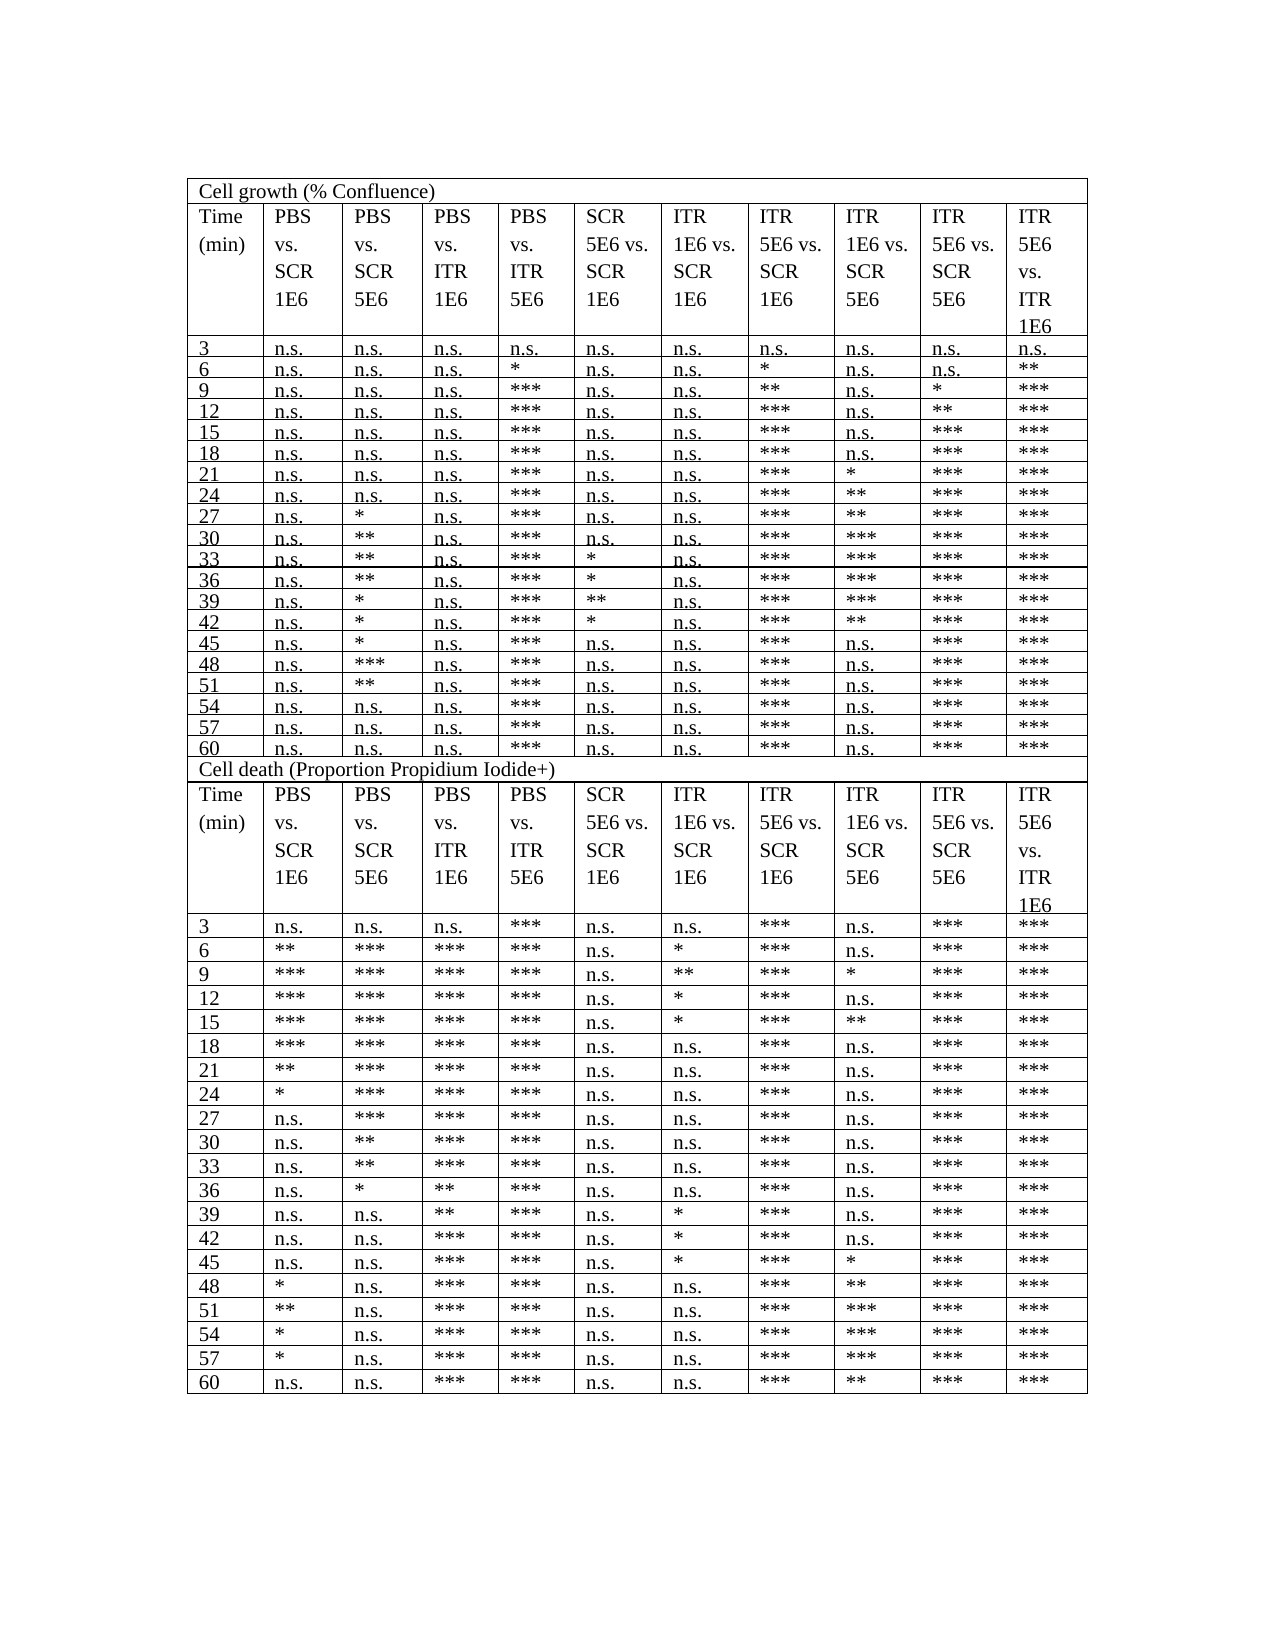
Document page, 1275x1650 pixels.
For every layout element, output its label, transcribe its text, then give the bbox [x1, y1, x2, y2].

table_cell n.s. [423, 694, 498, 714]
table_cell 30 [188, 1130, 263, 1153]
table_cell n.s. [835, 1154, 920, 1177]
table_cell n.s. [264, 694, 342, 714]
table_cell n.s. [423, 568, 498, 587]
table_cell *** [499, 610, 574, 629]
table_cell *** [749, 441, 834, 461]
table_cell n.s. [662, 589, 748, 608]
table_cell n.s. [264, 589, 342, 608]
table_cell n.s. [343, 420, 422, 440]
table_cell *** [1007, 1226, 1087, 1249]
table_cell *** [921, 568, 1006, 587]
table_cell 42 [188, 610, 263, 629]
table_cell n.s. [423, 914, 498, 937]
table_cell * [343, 1178, 422, 1201]
table_cell *** [423, 986, 498, 1009]
table_cell n.s. [835, 673, 920, 693]
table_cell *** [921, 610, 1006, 629]
table_cell *** [499, 1202, 574, 1225]
table_cell *** [749, 1178, 834, 1201]
table_cell Time (min) [188, 783, 263, 913]
table_cell n.s. [423, 504, 498, 524]
table_cell n.s. [662, 1154, 748, 1177]
table_cell n.s. [264, 1250, 342, 1273]
table_cell 15 [188, 420, 263, 440]
table_cell * [499, 357, 574, 377]
table_cell *** [921, 986, 1006, 1009]
table_cell 33 [188, 546, 263, 566]
table_cell n.s. [423, 589, 498, 608]
table_cell *** [1007, 1250, 1087, 1273]
table_cell 30 [188, 525, 263, 545]
table_cell ITR 5E6 vs. ITR 1E6 [1007, 204, 1087, 335]
table_cell *** [499, 1250, 574, 1273]
table_cell *** [423, 1370, 498, 1392]
table_cell n.s. [662, 715, 748, 735]
table_cell *** [1007, 715, 1087, 735]
table_cell 48 [188, 652, 263, 672]
table_cell ** [835, 1370, 920, 1392]
table_cell 60 [188, 736, 263, 756]
table_cell n.s. [575, 420, 661, 440]
table_cell 27 [188, 1106, 263, 1129]
table_cell n.s. [749, 336, 834, 356]
table_cell n.s. [264, 441, 342, 461]
table_cell 12 [188, 986, 263, 1009]
table_cell n.s. [835, 1226, 920, 1249]
table_cell *** [423, 1250, 498, 1273]
table_cell n.s. [575, 336, 661, 356]
table_cell n.s. [343, 1274, 422, 1297]
table_cell n.s. [662, 1322, 748, 1344]
table_cell *** [749, 568, 834, 587]
table_cell *** [423, 1010, 498, 1033]
table_cell n.s. [264, 399, 342, 419]
table_cell * [343, 504, 422, 524]
table_cell *** [749, 1010, 834, 1033]
table_cell *** [499, 1346, 574, 1368]
table_cell *** [749, 1274, 834, 1297]
table_cell *** [423, 1106, 498, 1129]
table_cell 9 [188, 378, 263, 398]
table_cell *** [499, 1010, 574, 1033]
table_cell n.s. [575, 1202, 661, 1225]
table_cell n.s. [835, 694, 920, 714]
table_cell * [575, 610, 661, 629]
table_cell *** [921, 1202, 1006, 1225]
table_cell n.s. [835, 986, 920, 1009]
table_cell n.s. [662, 1082, 748, 1105]
table_cell *** [921, 1058, 1006, 1081]
table_cell *** [921, 1322, 1006, 1344]
table_cell n.s. [835, 336, 920, 356]
table_cell n.s. [423, 610, 498, 629]
table_cell n.s. [575, 504, 661, 524]
table_cell n.s. [921, 336, 1006, 356]
table_cell n.s. [575, 525, 661, 545]
table_cell ITR 1E6 vs. SCR 1E6 [662, 204, 748, 335]
table_cell *** [749, 462, 834, 482]
table_cell 57 [188, 715, 263, 735]
table_cell *** [921, 525, 1006, 545]
table_cell *** [749, 1250, 834, 1273]
table_cell 12 [188, 399, 263, 419]
table_cell *** [499, 483, 574, 503]
table_cell *** [1007, 568, 1087, 587]
table_cell *** [264, 986, 342, 1009]
table_cell *** [921, 652, 1006, 672]
table_cell ITR 1E6 vs. SCR 5E6 [835, 204, 920, 335]
table_cell n.s. [662, 399, 748, 419]
table_cell n.s. [662, 504, 748, 524]
table_cell *** [499, 504, 574, 524]
table_cell n.s. [835, 736, 920, 756]
table_cell n.s. [423, 631, 498, 651]
table_cell *** [835, 568, 920, 587]
table_cell 39 [188, 1202, 263, 1225]
table_cell 36 [188, 1178, 263, 1201]
table_cell *** [921, 1346, 1006, 1368]
table_cell *** [499, 420, 574, 440]
table_cell n.s. [575, 1370, 661, 1392]
table_cell n.s. [264, 420, 342, 440]
table_cell *** [749, 986, 834, 1009]
table_cell *** [499, 631, 574, 651]
table_cell n.s. [264, 652, 342, 672]
table_cell *** [1007, 399, 1087, 419]
table_cell *** [749, 504, 834, 524]
table_cell n.s. [343, 357, 422, 377]
table_cell *** [423, 1226, 498, 1249]
table_cell PBS vs. SCR 1E6 [264, 783, 342, 913]
table_cell n.s. [835, 715, 920, 735]
table_cell *** [749, 694, 834, 714]
table_cell *** [921, 483, 1006, 503]
table_cell n.s. [662, 914, 748, 937]
table_cell *** [921, 673, 1006, 693]
table_cell n.s. [835, 1202, 920, 1225]
table_cell n.s. [343, 715, 422, 735]
table_cell n.s. [662, 652, 748, 672]
table_cell *** [749, 1298, 834, 1321]
table_cell n.s. [343, 1370, 422, 1392]
table_cell ITR 5E6 vs. SCR 1E6 [749, 783, 834, 913]
table_cell *** [835, 525, 920, 545]
table_cell *** [749, 1346, 834, 1368]
table_cell n.s. [575, 1154, 661, 1177]
table_cell *** [499, 462, 574, 482]
table_cell *** [1007, 673, 1087, 693]
table_cell *** [499, 1082, 574, 1105]
table_cell *** [749, 1082, 834, 1105]
table_cell ITR 5E6 vs. SCR 5E6 [921, 204, 1006, 335]
table_cell n.s. [343, 399, 422, 419]
table_cell 45 [188, 1250, 263, 1273]
table_cell *** [749, 715, 834, 735]
table_cell n.s. [662, 378, 748, 398]
table_cell * [835, 962, 920, 985]
table_cell n.s. [343, 1298, 422, 1321]
table_cell n.s. [575, 1298, 661, 1321]
table_cell n.s. [575, 378, 661, 398]
table_cell *** [1007, 938, 1087, 961]
table_header Cell growth (% Confluence) [188, 179, 1087, 203]
table_cell 6 [188, 938, 263, 961]
table_cell *** [1007, 914, 1087, 937]
table_cell ITR 5E6 vs. SCR 1E6 [749, 204, 834, 335]
table_cell n.s. [835, 441, 920, 461]
table_cell 54 [188, 1322, 263, 1344]
table_cell n.s. [835, 631, 920, 651]
table_cell *** [499, 399, 574, 419]
table_cell *** [499, 589, 574, 608]
table_cell *** [1007, 1058, 1087, 1081]
table_cell *** [1007, 1322, 1087, 1344]
table_cell n.s. [835, 1178, 920, 1201]
table_cell *** [749, 673, 834, 693]
table_cell *** [499, 715, 574, 735]
table_cell *** [264, 962, 342, 985]
table_cell *** [423, 1322, 498, 1344]
table_cell n.s. [343, 1226, 422, 1249]
table_cell n.s. [575, 962, 661, 985]
table_cell *** [499, 962, 574, 985]
table_cell *** [423, 1346, 498, 1368]
table_cell *** [749, 1226, 834, 1249]
table_cell 45 [188, 631, 263, 651]
table_cell 24 [188, 1082, 263, 1105]
table_cell *** [921, 1106, 1006, 1129]
table_cell 60 [188, 1370, 263, 1392]
table_cell ** [264, 1058, 342, 1081]
table_cell PBS vs. SCR 1E6 [264, 204, 342, 335]
table_cell n.s. [575, 938, 661, 961]
table_cell n.s. [343, 694, 422, 714]
table_cell *** [1007, 1082, 1087, 1105]
table_cell n.s. [264, 357, 342, 377]
table_cell n.s. [264, 1178, 342, 1201]
table_cell *** [1007, 1202, 1087, 1225]
table_cell n.s. [423, 357, 498, 377]
table_cell n.s. [835, 420, 920, 440]
table_cell n.s. [343, 462, 422, 482]
table_cell n.s. [264, 1226, 342, 1249]
table_cell *** [1007, 525, 1087, 545]
table_cell n.s. [575, 914, 661, 937]
table_cell 57 [188, 1346, 263, 1368]
table_cell n.s. [264, 1154, 342, 1177]
table_cell *** [1007, 1034, 1087, 1057]
table_cell ** [343, 673, 422, 693]
table_cell *** [749, 1130, 834, 1153]
table_cell *** [749, 1154, 834, 1177]
table_cell *** [499, 1298, 574, 1321]
table_cell 18 [188, 1034, 263, 1057]
table_cell *** [749, 1322, 834, 1344]
table_cell PBS vs. ITR 1E6 [423, 783, 498, 913]
table_cell *** [921, 914, 1006, 937]
table_cell *** [921, 546, 1006, 566]
table_cell n.s. [575, 1178, 661, 1201]
table_cell n.s. [423, 399, 498, 419]
table_cell *** [499, 938, 574, 961]
table_cell *** [921, 1274, 1006, 1297]
table_cell *** [921, 938, 1006, 961]
table_cell *** [921, 1010, 1006, 1033]
table_cell *** [499, 546, 574, 566]
table_cell *** [1007, 1154, 1087, 1177]
table_cell n.s. [343, 1202, 422, 1225]
table_cell * [575, 568, 661, 587]
table_cell * [662, 938, 748, 961]
table_cell SCR 5E6 vs. SCR 1E6 [575, 204, 661, 335]
table_cell ** [423, 1202, 498, 1225]
table_cell *** [921, 420, 1006, 440]
table_cell n.s. [662, 610, 748, 629]
table_cell *** [499, 525, 574, 545]
table_cell n.s. [499, 336, 574, 356]
table_cell ** [749, 378, 834, 398]
table_cell * [662, 1010, 748, 1033]
table_cell n.s. [1007, 336, 1087, 356]
table_cell n.s. [662, 483, 748, 503]
table_cell *** [499, 1058, 574, 1081]
table_cell *** [499, 441, 574, 461]
table_cell *** [749, 1106, 834, 1129]
table_cell * [575, 546, 661, 566]
table_cell n.s. [662, 1058, 748, 1081]
table_cell * [921, 378, 1006, 398]
table_cell *** [499, 694, 574, 714]
table_cell *** [499, 914, 574, 937]
table_cell *** [1007, 1370, 1087, 1392]
table_cell n.s. [264, 914, 342, 937]
table_cell *** [921, 462, 1006, 482]
table_cell n.s. [662, 420, 748, 440]
table_cell n.s. [662, 1274, 748, 1297]
table_cell *** [921, 1082, 1006, 1105]
table_cell n.s. [662, 1178, 748, 1201]
table_cell ** [423, 1178, 498, 1201]
table_cell *** [1007, 1010, 1087, 1033]
table_cell 3 [188, 914, 263, 937]
table_cell ** [264, 1298, 342, 1321]
table_cell n.s. [835, 1034, 920, 1057]
table_cell n.s. [575, 986, 661, 1009]
table_cell ** [264, 938, 342, 961]
table_cell * [662, 1250, 748, 1273]
table_cell *** [343, 1106, 422, 1129]
table_cell *** [749, 399, 834, 419]
table_cell n.s. [343, 1322, 422, 1344]
table_cell * [343, 610, 422, 629]
table_cell n.s. [662, 1106, 748, 1129]
table_cell ITR 1E6 vs. SCR 1E6 [662, 783, 748, 913]
table_cell n.s. [264, 336, 342, 356]
table_cell *** [1007, 546, 1087, 566]
table_cell PBS vs. ITR 1E6 [423, 204, 498, 335]
table_cell n.s. [921, 357, 1006, 377]
table_cell 6 [188, 357, 263, 377]
table_cell * [835, 1250, 920, 1273]
table_cell *** [749, 631, 834, 651]
table_cell *** [921, 441, 1006, 461]
table_cell *** [423, 1298, 498, 1321]
table_cell *** [1007, 962, 1087, 985]
table_cell *** [1007, 1346, 1087, 1368]
table_cell *** [921, 1226, 1006, 1249]
table_cell *** [749, 1370, 834, 1392]
table_cell n.s. [835, 938, 920, 961]
table_cell 33 [188, 1154, 263, 1177]
table_cell *** [921, 1130, 1006, 1153]
table_cell *** [835, 1322, 920, 1344]
table_cell *** [749, 1202, 834, 1225]
table_cell n.s. [662, 736, 748, 756]
table_cell * [662, 1226, 748, 1249]
table_cell PBS vs. SCR 5E6 [343, 783, 422, 913]
table_cell n.s. [575, 673, 661, 693]
table_cell ** [921, 399, 1006, 419]
table_cell n.s. [835, 1130, 920, 1153]
table_cell *** [921, 1370, 1006, 1392]
table_cell *** [1007, 694, 1087, 714]
table_cell ITR 5E6 vs. ITR 1E6 [1007, 783, 1087, 913]
table_cell n.s. [835, 399, 920, 419]
table_cell n.s. [264, 673, 342, 693]
table_cell *** [499, 1034, 574, 1057]
table_cell n.s. [423, 420, 498, 440]
table_cell PBS vs. SCR 5E6 [343, 204, 422, 335]
table_cell *** [1007, 610, 1087, 629]
table_cell n.s. [575, 483, 661, 503]
table_cell ** [835, 504, 920, 524]
table_cell *** [1007, 1106, 1087, 1129]
table_cell PBS vs. ITR 5E6 [499, 204, 574, 335]
table_cell n.s. [835, 1106, 920, 1129]
table_cell *** [749, 914, 834, 937]
table_cell *** [749, 483, 834, 503]
table_cell *** [423, 1034, 498, 1057]
table_cell n.s. [575, 399, 661, 419]
table_cell n.s. [835, 1082, 920, 1105]
table_cell ** [343, 568, 422, 587]
table_cell PBS vs. ITR 5E6 [499, 783, 574, 913]
table_cell * [264, 1274, 342, 1297]
table_cell *** [921, 1034, 1006, 1057]
table_cell *** [1007, 483, 1087, 503]
table_cell 3 [188, 336, 263, 356]
table_cell * [662, 1202, 748, 1225]
table_cell *** [1007, 652, 1087, 672]
table_cell n.s. [662, 441, 748, 461]
table_cell ITR 5E6 vs. SCR 5E6 [921, 783, 1006, 913]
table_cell ** [343, 1130, 422, 1153]
table_cell 21 [188, 462, 263, 482]
table_cell n.s. [264, 378, 342, 398]
table_cell n.s. [343, 914, 422, 937]
table_cell *** [499, 378, 574, 398]
table_cell 24 [188, 483, 263, 503]
table_cell *** [343, 1010, 422, 1033]
table_cell n.s. [662, 631, 748, 651]
table_cell n.s. [264, 504, 342, 524]
table_cell n.s. [264, 483, 342, 503]
table_cell *** [1007, 1178, 1087, 1201]
table_cell n.s. [575, 1250, 661, 1273]
table_cell *** [1007, 631, 1087, 651]
table_cell n.s. [264, 1130, 342, 1153]
table_cell *** [749, 546, 834, 566]
table_cell n.s. [662, 1346, 748, 1368]
table_cell *** [423, 1058, 498, 1081]
table_cell 27 [188, 504, 263, 524]
table_cell n.s. [423, 441, 498, 461]
table_cell ** [343, 1154, 422, 1177]
table_cell *** [499, 736, 574, 756]
table_cell *** [499, 1130, 574, 1153]
table_cell *** [921, 715, 1006, 735]
table_cell n.s. [423, 715, 498, 735]
table_cell *** [343, 1082, 422, 1105]
table_cell 15 [188, 1010, 263, 1033]
table_cell *** [749, 589, 834, 608]
table_cell * [343, 589, 422, 608]
table_cell *** [343, 1034, 422, 1057]
table_cell *** [1007, 1298, 1087, 1321]
table_cell * [343, 631, 422, 651]
table_cell n.s. [575, 1274, 661, 1297]
table_cell n.s. [575, 357, 661, 377]
table_cell *** [1007, 986, 1087, 1009]
table_cell n.s. [264, 1106, 342, 1129]
table_cell n.s. [575, 1346, 661, 1368]
table_cell *** [749, 525, 834, 545]
table_cell n.s. [423, 336, 498, 356]
table_cell n.s. [264, 1202, 342, 1225]
table_cell n.s. [662, 525, 748, 545]
table_cell *** [1007, 420, 1087, 440]
table_cell n.s. [575, 694, 661, 714]
table_cell *** [1007, 736, 1087, 756]
table_cell n.s. [575, 1082, 661, 1105]
table_cell n.s. [575, 1130, 661, 1153]
table_cell *** [749, 420, 834, 440]
table_cell *** [499, 1226, 574, 1249]
table_cell n.s. [662, 1130, 748, 1153]
table_cell *** [1007, 378, 1087, 398]
table_cell *** [749, 962, 834, 985]
table_cell *** [423, 1274, 498, 1297]
table_cell *** [343, 652, 422, 672]
table_cell *** [921, 962, 1006, 985]
table_cell *** [921, 1154, 1006, 1177]
table_cell ITR 1E6 vs. SCR 5E6 [835, 783, 920, 913]
table_cell ** [835, 610, 920, 629]
table_cell *** [921, 1298, 1006, 1321]
table_cell *** [1007, 504, 1087, 524]
table_cell *** [1007, 1130, 1087, 1153]
table_cell *** [423, 938, 498, 961]
table_cell *** [499, 673, 574, 693]
table_cell n.s. [662, 462, 748, 482]
table_cell n.s. [423, 652, 498, 672]
table_cell *** [499, 1322, 574, 1344]
table_cell n.s. [423, 462, 498, 482]
table_cell ** [835, 483, 920, 503]
table_cell n.s. [264, 736, 342, 756]
table_cell n.s. [835, 914, 920, 937]
table_cell 39 [188, 589, 263, 608]
table_cell *** [499, 1154, 574, 1177]
table_cell *** [499, 1178, 574, 1201]
table_cell n.s. [662, 694, 748, 714]
table_cell 42 [188, 1226, 263, 1249]
table_cell *** [749, 652, 834, 672]
table_cell *** [921, 1178, 1006, 1201]
table_cell n.s. [423, 673, 498, 693]
table_cell *** [921, 694, 1006, 714]
table_cell *** [499, 1106, 574, 1129]
table_cell *** [835, 546, 920, 566]
table_cell *** [264, 1010, 342, 1033]
table_cell n.s. [575, 1322, 661, 1344]
table_cell *** [499, 1274, 574, 1297]
table_cell *** [343, 962, 422, 985]
table_cell *** [749, 1034, 834, 1057]
table_cell *** [264, 1034, 342, 1057]
table_cell n.s. [575, 652, 661, 672]
table_cell *** [835, 1298, 920, 1321]
table_cell *** [749, 610, 834, 629]
table_cell n.s. [264, 546, 342, 566]
table_cell *** [343, 938, 422, 961]
table_cell * [835, 462, 920, 482]
table_cell n.s. [343, 483, 422, 503]
table_cell *** [423, 962, 498, 985]
table_cell ** [662, 962, 748, 985]
table_cell *** [423, 1130, 498, 1153]
table_cell *** [835, 589, 920, 608]
table_cell ** [835, 1274, 920, 1297]
table_cell n.s. [662, 673, 748, 693]
table_cell ** [575, 589, 661, 608]
table_cell 36 [188, 568, 263, 587]
table_cell Cell death (Proportion Propidium Iodide+) [188, 757, 1087, 781]
table_cell 21 [188, 1058, 263, 1081]
table_cell n.s. [423, 546, 498, 566]
table_cell ** [343, 546, 422, 566]
table_cell n.s. [575, 462, 661, 482]
table_cell n.s. [343, 378, 422, 398]
table_cell *** [749, 1058, 834, 1081]
table_cell *** [499, 986, 574, 1009]
table_cell *** [343, 1058, 422, 1081]
table_cell 18 [188, 441, 263, 461]
table_cell n.s. [835, 1058, 920, 1081]
table_cell n.s. [662, 336, 748, 356]
table_cell *** [921, 589, 1006, 608]
table_cell *** [499, 652, 574, 672]
table_cell n.s. [835, 378, 920, 398]
table_cell n.s. [264, 1370, 342, 1392]
table_cell Time (min) [188, 204, 263, 335]
table_cell n.s. [264, 715, 342, 735]
table_cell *** [921, 504, 1006, 524]
table_cell * [749, 357, 834, 377]
table_cell ** [835, 1010, 920, 1033]
table_cell n.s. [264, 610, 342, 629]
table_cell n.s. [575, 1106, 661, 1129]
table_cell SCR 5E6 vs. SCR 1E6 [575, 783, 661, 913]
table_cell n.s. [835, 357, 920, 377]
table_cell n.s. [343, 441, 422, 461]
table_cell n.s. [662, 1370, 748, 1392]
table_cell n.s. [575, 1034, 661, 1057]
table_cell n.s. [662, 546, 748, 566]
table_cell 51 [188, 1298, 263, 1321]
table_cell n.s. [423, 483, 498, 503]
table_cell n.s. [264, 631, 342, 651]
table_cell n.s. [575, 736, 661, 756]
table_cell n.s. [662, 1034, 748, 1057]
table_cell n.s. [662, 1298, 748, 1321]
table_cell *** [1007, 1274, 1087, 1297]
table_cell *** [423, 1154, 498, 1177]
table_cell n.s. [575, 1058, 661, 1081]
table_cell n.s. [343, 1346, 422, 1368]
table_cell * [264, 1346, 342, 1368]
table_cell *** [921, 1250, 1006, 1273]
table_cell 48 [188, 1274, 263, 1297]
table_cell *** [1007, 589, 1087, 608]
table_cell *** [499, 1370, 574, 1392]
table_cell 54 [188, 694, 263, 714]
table_cell n.s. [264, 525, 342, 545]
table_cell n.s. [575, 441, 661, 461]
table_cell * [264, 1082, 342, 1105]
table_cell n.s. [343, 336, 422, 356]
table_cell *** [921, 631, 1006, 651]
table_cell *** [1007, 462, 1087, 482]
table_cell n.s. [662, 357, 748, 377]
table_cell n.s. [575, 631, 661, 651]
table_cell *** [423, 1082, 498, 1105]
table_cell n.s. [575, 1010, 661, 1033]
table_cell *** [343, 986, 422, 1009]
table_cell n.s. [343, 1250, 422, 1273]
table_cell 9 [188, 962, 263, 985]
table_cell n.s. [575, 1226, 661, 1249]
table_cell ** [1007, 357, 1087, 377]
table_cell *** [835, 1346, 920, 1368]
table_cell * [264, 1322, 342, 1344]
table_cell *** [1007, 441, 1087, 461]
table_cell n.s. [423, 525, 498, 545]
table_cell n.s. [835, 652, 920, 672]
table_cell n.s. [423, 378, 498, 398]
table_cell n.s. [423, 736, 498, 756]
table_cell n.s. [575, 715, 661, 735]
table_cell *** [749, 938, 834, 961]
table_cell 51 [188, 673, 263, 693]
table_cell *** [499, 568, 574, 587]
table_cell *** [749, 736, 834, 756]
table_cell n.s. [662, 568, 748, 587]
table_cell n.s. [343, 736, 422, 756]
table_cell *** [921, 736, 1006, 756]
table_cell n.s. [264, 462, 342, 482]
table_cell n.s. [264, 568, 342, 587]
table_cell ** [343, 525, 422, 545]
table_cell * [662, 986, 748, 1009]
